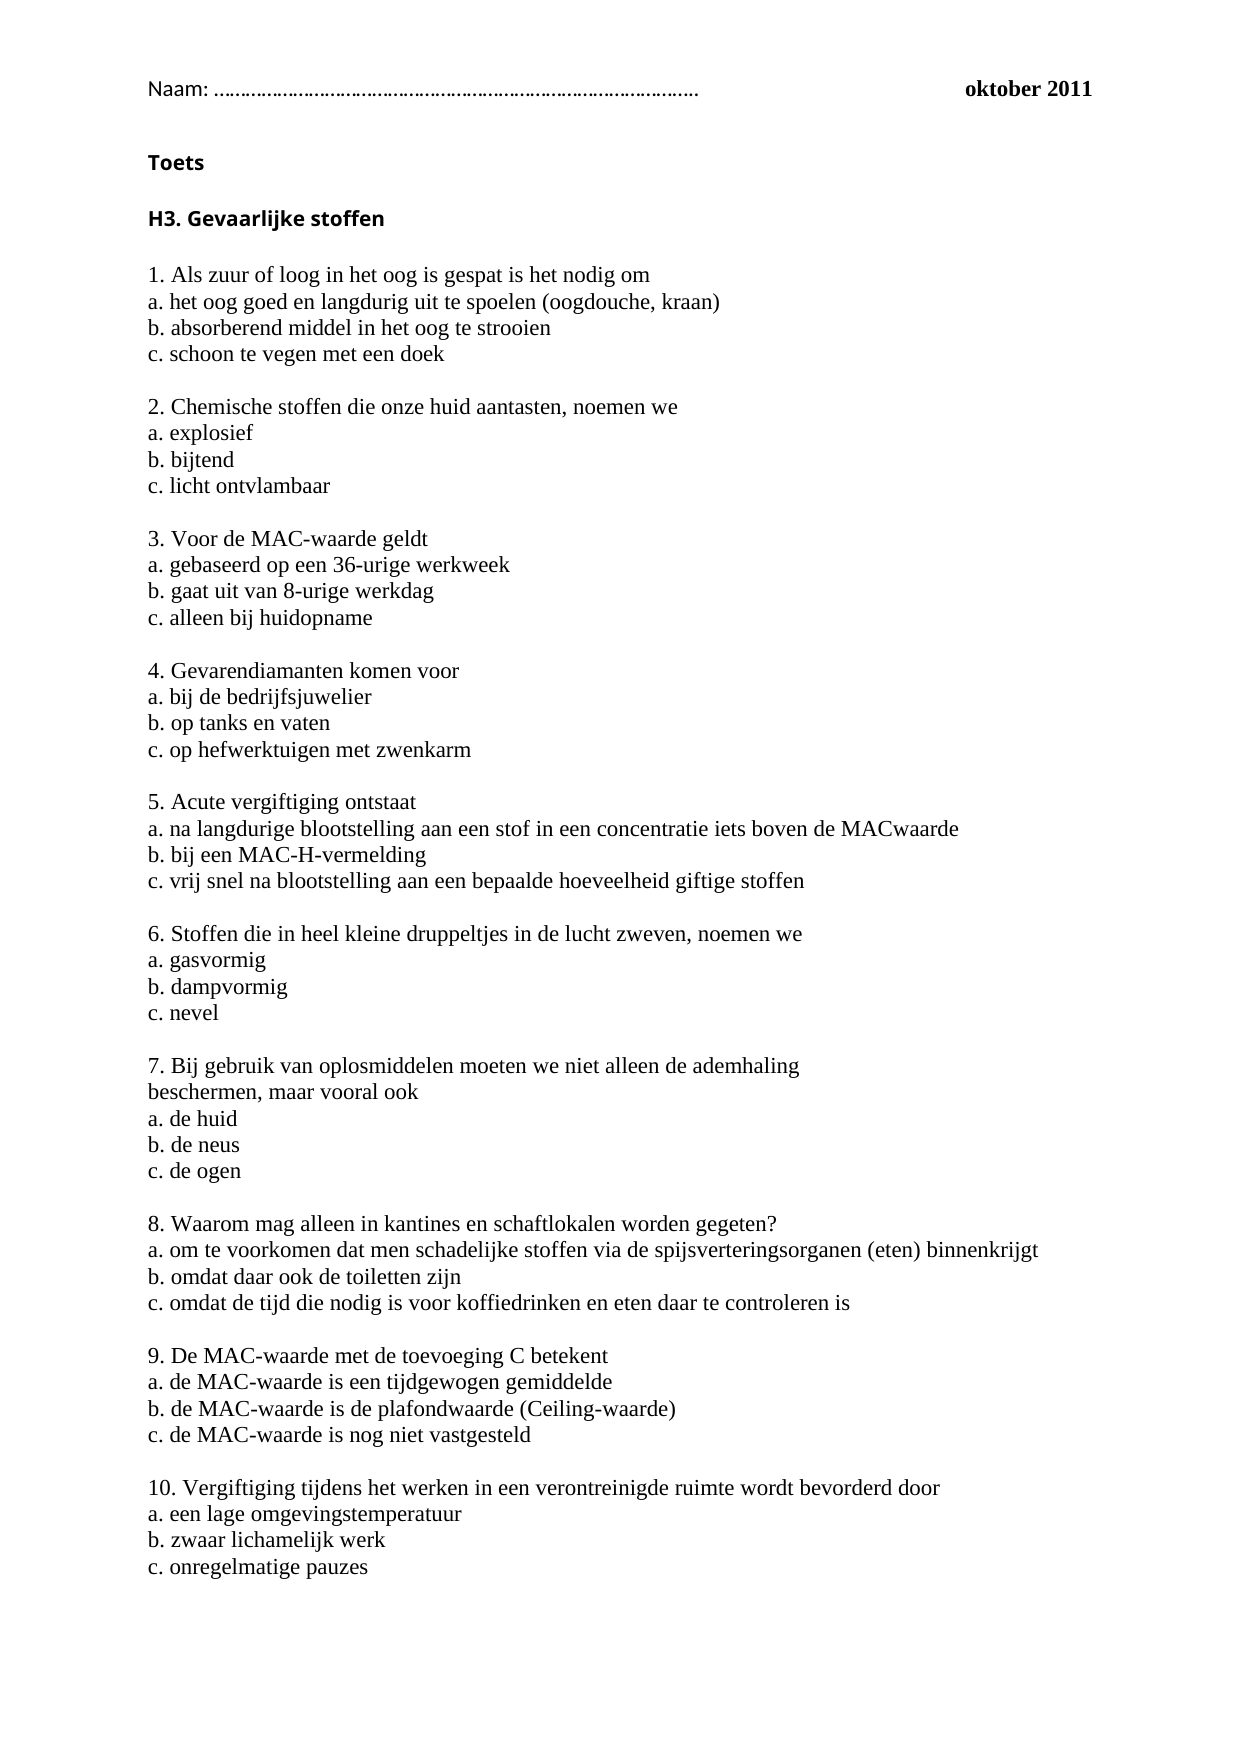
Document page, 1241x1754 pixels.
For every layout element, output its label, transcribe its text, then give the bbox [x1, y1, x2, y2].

text 5. Acute vergiftiging ontstaat [148, 788, 1093, 815]
text a. de huid [148, 1105, 1093, 1131]
text H3. Gevaarlijke stoffen [148, 204, 1093, 233]
text 8. Waarom mag alleen in kantines en schaftlokalen worden gegeten? [148, 1210, 1093, 1236]
text b. de neus [148, 1131, 1093, 1157]
text b. omdat daar ook de toiletten zijn [148, 1263, 1093, 1289]
text c. op hefwerktuigen met zwenkarm [148, 736, 1093, 762]
text b. de MAC-waarde is de plafondwaarde (Ceiling-waarde) [148, 1394, 1093, 1421]
text b. zwaar lichamelijk werk [148, 1526, 1093, 1553]
text b. absorberend middel in het oog te strooien [148, 314, 1093, 340]
text c. schoon te vegen met een doek [148, 340, 1093, 367]
text b. bij een MAC-H-vermelding [148, 841, 1093, 867]
text c. de MAC-waarde is nog niet vastgesteld [148, 1421, 1093, 1447]
text beschermen, maar vooral ook [148, 1078, 1093, 1105]
text 7. Bij gebruik van oplosmiddelen moeten we niet alleen de ademhaling [148, 1052, 1093, 1078]
text b. gaat uit van 8-urige werkdag [148, 578, 1093, 604]
text c. omdat de tijd die nodig is voor koffiedrinken en eten daar te controleren is [148, 1289, 1093, 1316]
text Toets [148, 148, 1093, 176]
text a. bij de bedrijfsjuwelier [148, 683, 1093, 709]
text 3. Voor de MAC-waarde geldt [148, 525, 1093, 551]
text 4. Gevarendiamanten komen voor [148, 657, 1093, 683]
text 6. Stoffen die in heel kleine druppeltjes in de lucht zweven, noemen we [148, 920, 1093, 947]
text b. dampvormig [148, 973, 1093, 999]
text c. licht ontvlambaar [148, 472, 1093, 498]
text a. het oog goed en langdurig uit te spoelen (oogdouche, kraan) [148, 288, 1093, 314]
text 10. Vergiftiging tijdens het werken in een verontreinigde ruimte wordt bevorderd door [148, 1474, 1093, 1500]
text c. de ogen [148, 1157, 1093, 1184]
text a. een lage omgevingstemperatuur [148, 1500, 1093, 1526]
text a. na langdurige blootstelling aan een stof in een concentratie iets boven de MACwaarde [148, 815, 1093, 841]
text c. alleen bij huidopname [148, 604, 1093, 630]
text c. vrij snel na blootstelling aan een bepaalde hoeveelheid giftige stoffen [148, 867, 1093, 894]
text b. op tanks en vaten [148, 709, 1093, 736]
text a. om te voorkomen dat men schadelijke stoffen via de spijsverteringsorganen (eten) binnenkrijgt [148, 1236, 1093, 1263]
text c. nevel [148, 999, 1093, 1026]
text 2. Chemische stoffen die onze huid aantasten, noemen we [148, 393, 1093, 419]
text 1. Als zuur of loog in het oog is gespat is het nodig om [148, 261, 1093, 288]
text a. de MAC-waarde is een tijdgewogen gemiddelde [148, 1368, 1093, 1394]
text 9. De MAC-waarde met de toevoeging C betekent [148, 1342, 1093, 1368]
text a. gasvormig [148, 947, 1093, 973]
text b. bijtend [148, 446, 1093, 472]
text c. onregelmatige pauzes [148, 1553, 1093, 1579]
text a. explosief [148, 419, 1093, 446]
text a. gebaseerd op een 36-urige werkweek [148, 551, 1093, 578]
